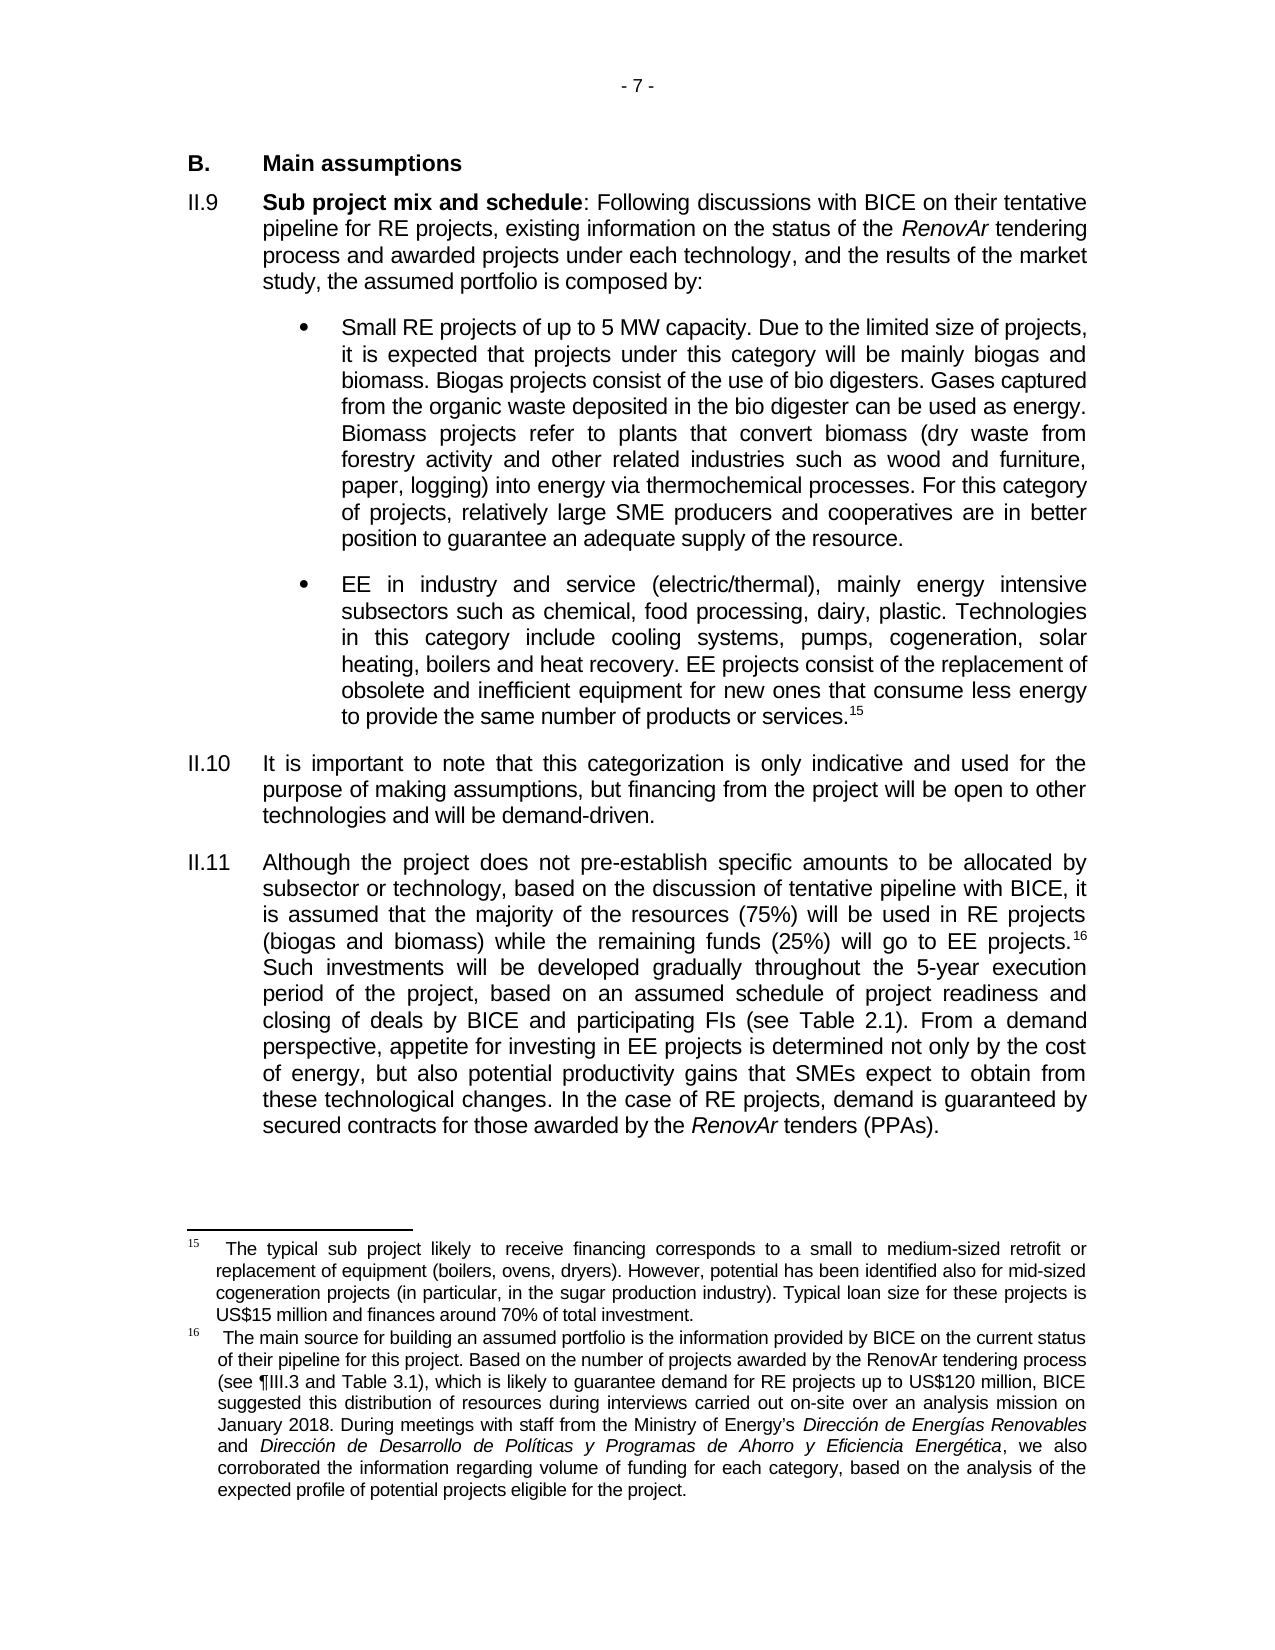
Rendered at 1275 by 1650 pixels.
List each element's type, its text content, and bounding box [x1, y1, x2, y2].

list Sub project mix and schedule: Following discussions with BICE on their tentative pipeline for RE projects, existing information on the status of the RenovAr tendering process and awarded projects under each technology, and the results of the market study, the assumed portfolio is composed by: [187, 189, 1087, 294]
subtitle B. Main assumptions [187, 150, 1087, 176]
list EE in industry and service (electric/thermal), mainly energy intensive subsectors such as chemical, food processing, dairy, plastic. Technologies in this category include cooling systems, pumps, cogeneration, solar heating, boilers and heat recovery. EE projects consist of the replacement of obsolete and inefficient equipment for new ones that consume less energy to provide the same number of products or services. [300, 571, 1087, 729]
list Small RE projects of up to 5 MW capacity. Due to the limited size of projects, it is expected that projects under this category will be mainly biogas and biomass. Biogas projects consist of the use of bio digesters. Gases captured from the organic waste deposited in the bio digester can be used as energy. Biomass projects refer to plants that convert biomass (dry waste from forestry activity and other related industries such as wood and furniture, paper, logging) into energy via thermochemical processes. For this category of projects, relatively large SME producers and cooperatives are in better position to guarantee an adequate supply of the resource. [300, 314, 1087, 551]
list Although the project does not pre-establish specific amounts to be allocated by subsector or technology, based on the discussion of tentative pipeline with BICE, it is assumed that the majority of the resources (75%) will be used in RE projects (biogas and biomass) while the remaining funds (25%) will go to EE projects. Such investments will be developed gradually throughout the 5-year execution period of the project, based on an assumed schedule of project readiness and closing of deals by BICE and participating FIs (see Table 2.1). From a demand perspective, appetite for investing in EE projects is determined not only by the cost of energy, but also potential productivity gains that SMEs expect to obtain from these technological changes. In the case of RE projects, demand is guaranteed by secured contracts for those awarded by the RenovAr tenders (PPAs). [187, 849, 1087, 1138]
list It is important to note that this categorization is only indicative and used for the purpose of making assumptions, but financing from the project will be open to other technologies and will be demand-driven. [187, 749, 1087, 829]
